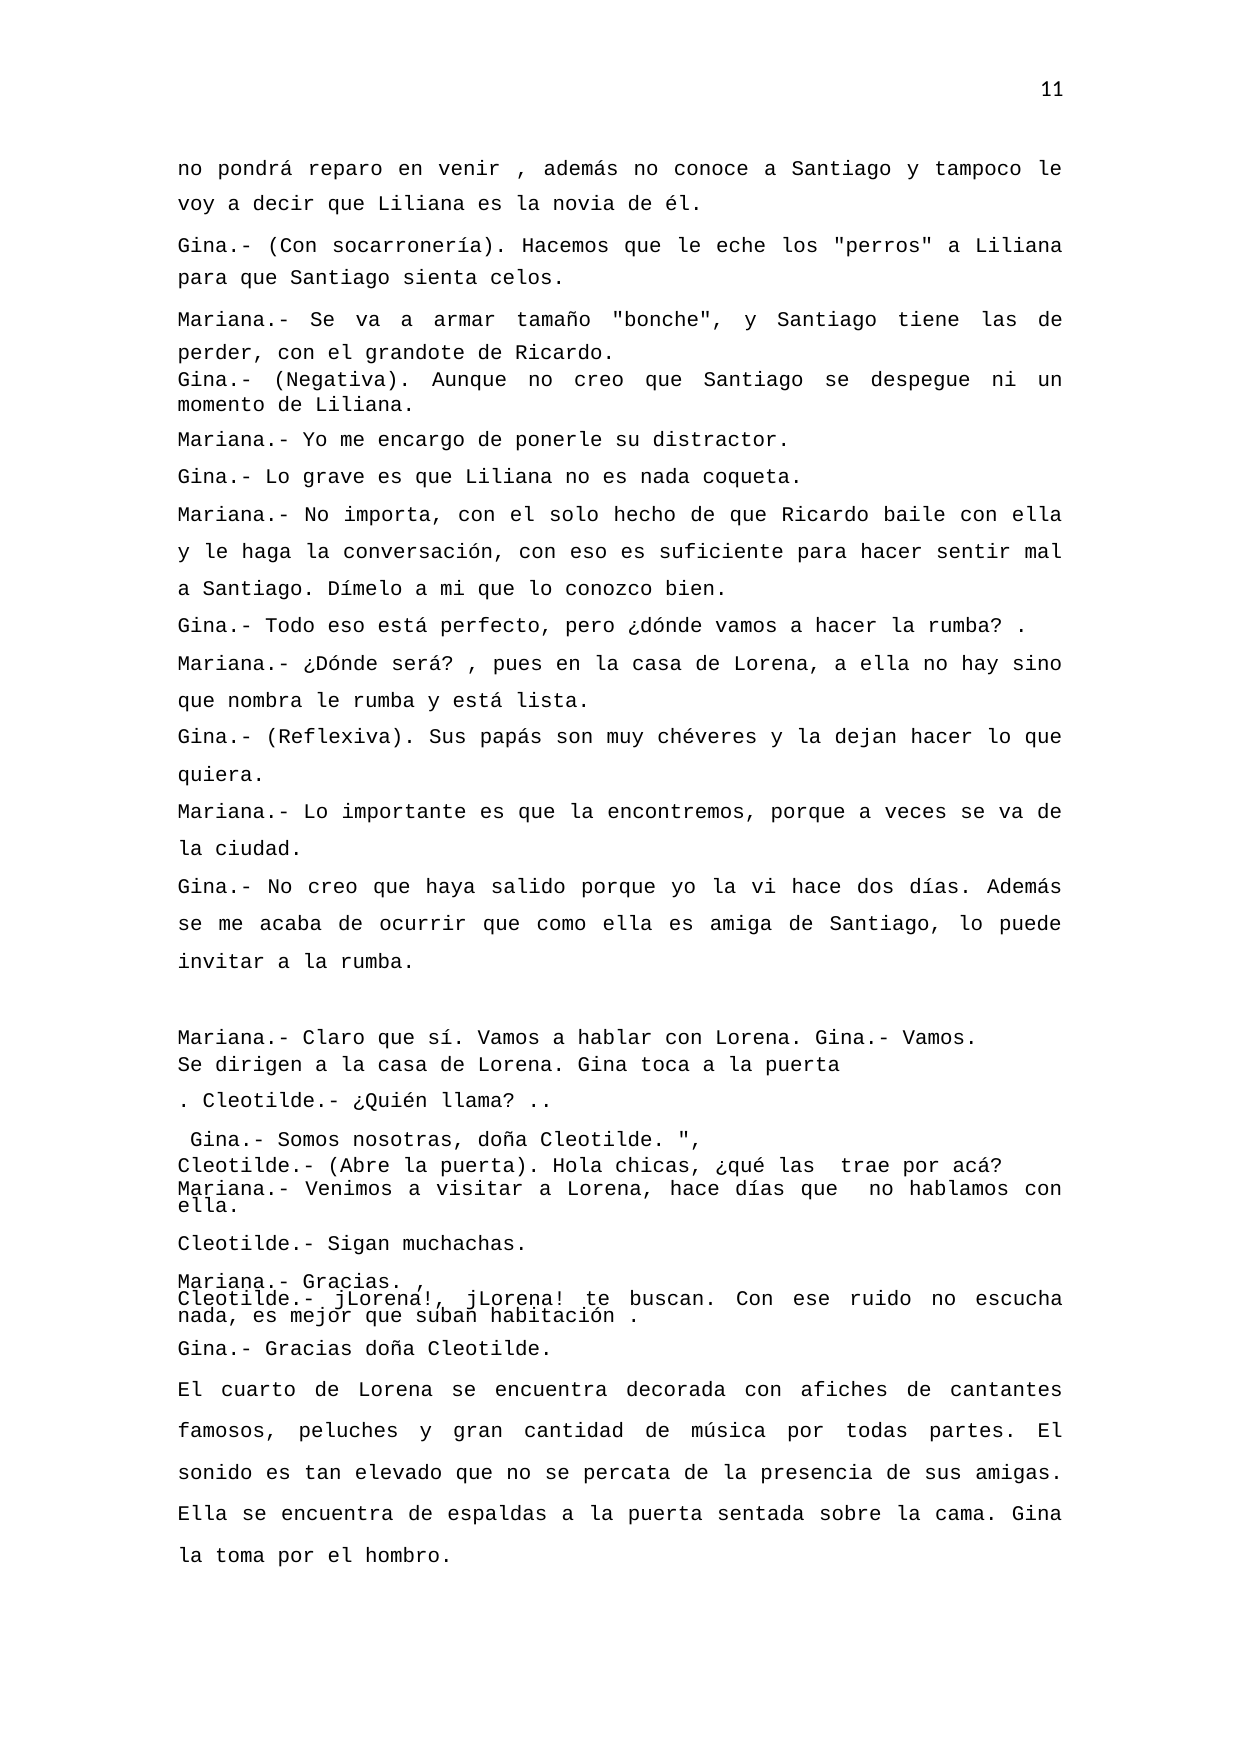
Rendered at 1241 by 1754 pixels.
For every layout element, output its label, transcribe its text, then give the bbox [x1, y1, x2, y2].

text Gina.- No creo que haya salido porque yo la vi hace dos días. Además se me acaba de ocurrir que como ella es amiga de Santiago, lo puede invitar a la rumba. [177, 863, 1063, 976]
text Gina.- (Con socarronería). Hacemos que le eche los "perros" a Liliana para que Santiago sienta celos. [177, 227, 1063, 291]
text Gina.- Todo eso está perfecto, pero ¿dónde vamos a hacer la rumba? . [177, 602, 1063, 640]
text Mariana.- No importa, con el solo hecho de que Ricardo baile con ella y le haga la conversación, con eso es suficiente para hacer sentir mal a Santiago. Dímelo a mi que lo conozco bien. [177, 492, 1063, 602]
text Gina.- (Reflexiva). Sus papás son muy chéveres y la dejan hacer lo que quiera. [177, 714, 1063, 788]
text Gina.- Lo grave es que Liliana no es nada coqueta. [177, 454, 1063, 491]
text Mariana.- Lo importante es que la encontremos, porque a veces se va de la ciudad. [177, 788, 1063, 863]
text Gina.- (Negativa). Aunque no creo que Santiago se despegue ni un momento de Liliana. [177, 366, 1063, 416]
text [177, 148, 1063, 218]
text Cleotilde.- (Abre la puerta). Hola chicas, ¿qué las trae por acá? [177, 1154, 1063, 1177]
text Mariana.- Yo me encargo de ponerle su distractor. [177, 417, 1063, 454]
text Mariana.- Se va a armar tamaño "bonche", y Santiago tiene las de perder, con el grandote de Ricardo. [177, 301, 1063, 366]
text Se dirigen a la casa de Lorena. Gina toca a la puerta [177, 1052, 1063, 1077]
text Gina.- Somos nosotras, doña Cleotilde. ", [177, 1115, 1063, 1154]
text Cleotilde.- jLorena!, jLorena! te buscan. Con ese ruido no escucha nada, es mejor que suban habitación . [177, 1292, 1063, 1326]
text Cleotilde.- Sigan muchachas. [177, 1233, 1063, 1254]
text Mariana.- Claro que sí. Vamos a hablar con Lorena. Gina.- Vamos. [177, 1013, 1063, 1052]
text El cuarto de Lorena se encuentra decorada con afiches de cantantes famosos, peluches y gran cantidad de música por todas partes. El sonido es tan elevado que no se percata de la presencia de sus amigas. Ella se encuentra de espaldas a la puerta sentada sobre la cama. Gina la toma por el hombro. [177, 1363, 1063, 1571]
text Mariana.- Gracias. , [177, 1271, 1063, 1292]
text . Cleotilde.- ¿Quién llama? .. [177, 1077, 1063, 1115]
text Mariana.- Venimos a visitar a Lorena, hace días que no hablamos con ella. [177, 1182, 1063, 1216]
text Mariana.- ¿Dónde será? , pues en la casa de Lorena, a ella no hay sino que nombra le rumba y está lista. [177, 640, 1063, 714]
text Gina.- Gracias doña Cleotilde. [177, 1326, 1063, 1363]
